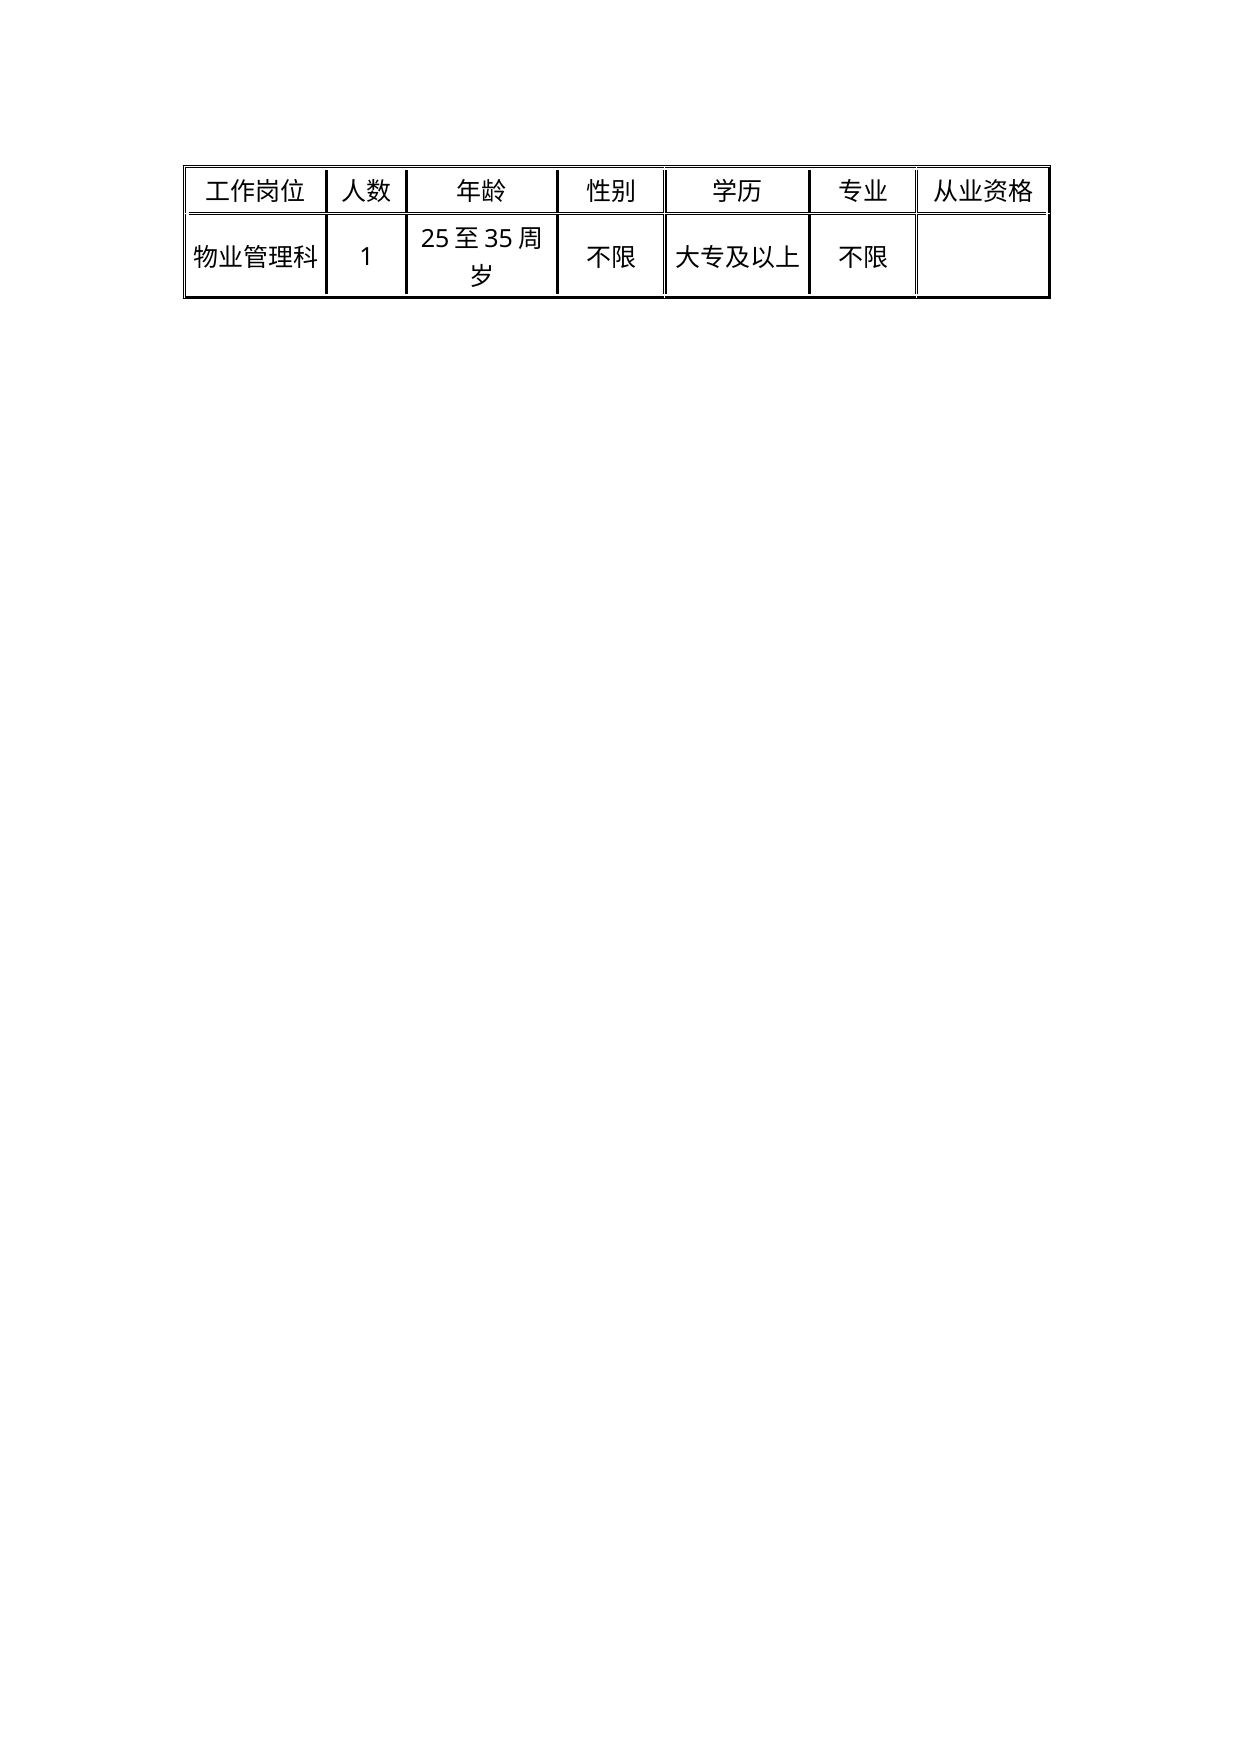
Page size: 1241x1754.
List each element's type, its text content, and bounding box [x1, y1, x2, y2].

table_cell 不限 [809, 215, 917, 296]
table_header 从业资格 [917, 168, 1048, 211]
table_header 工作岗位 [186, 168, 326, 211]
table_cell 物业管理科 [186, 211, 326, 296]
table_cell 不限 [557, 211, 665, 296]
table_header 年龄 [406, 168, 557, 211]
table_header 专业 [809, 168, 917, 211]
table_cell 25至35周岁 [406, 215, 557, 296]
table_header 学历 [665, 168, 809, 211]
table_cell 大专及以上 [665, 215, 809, 296]
table_header 性别 [557, 166, 665, 211]
table_cell [917, 211, 1049, 296]
table_header 人数 [326, 168, 406, 211]
table_cell 1 [326, 215, 406, 296]
